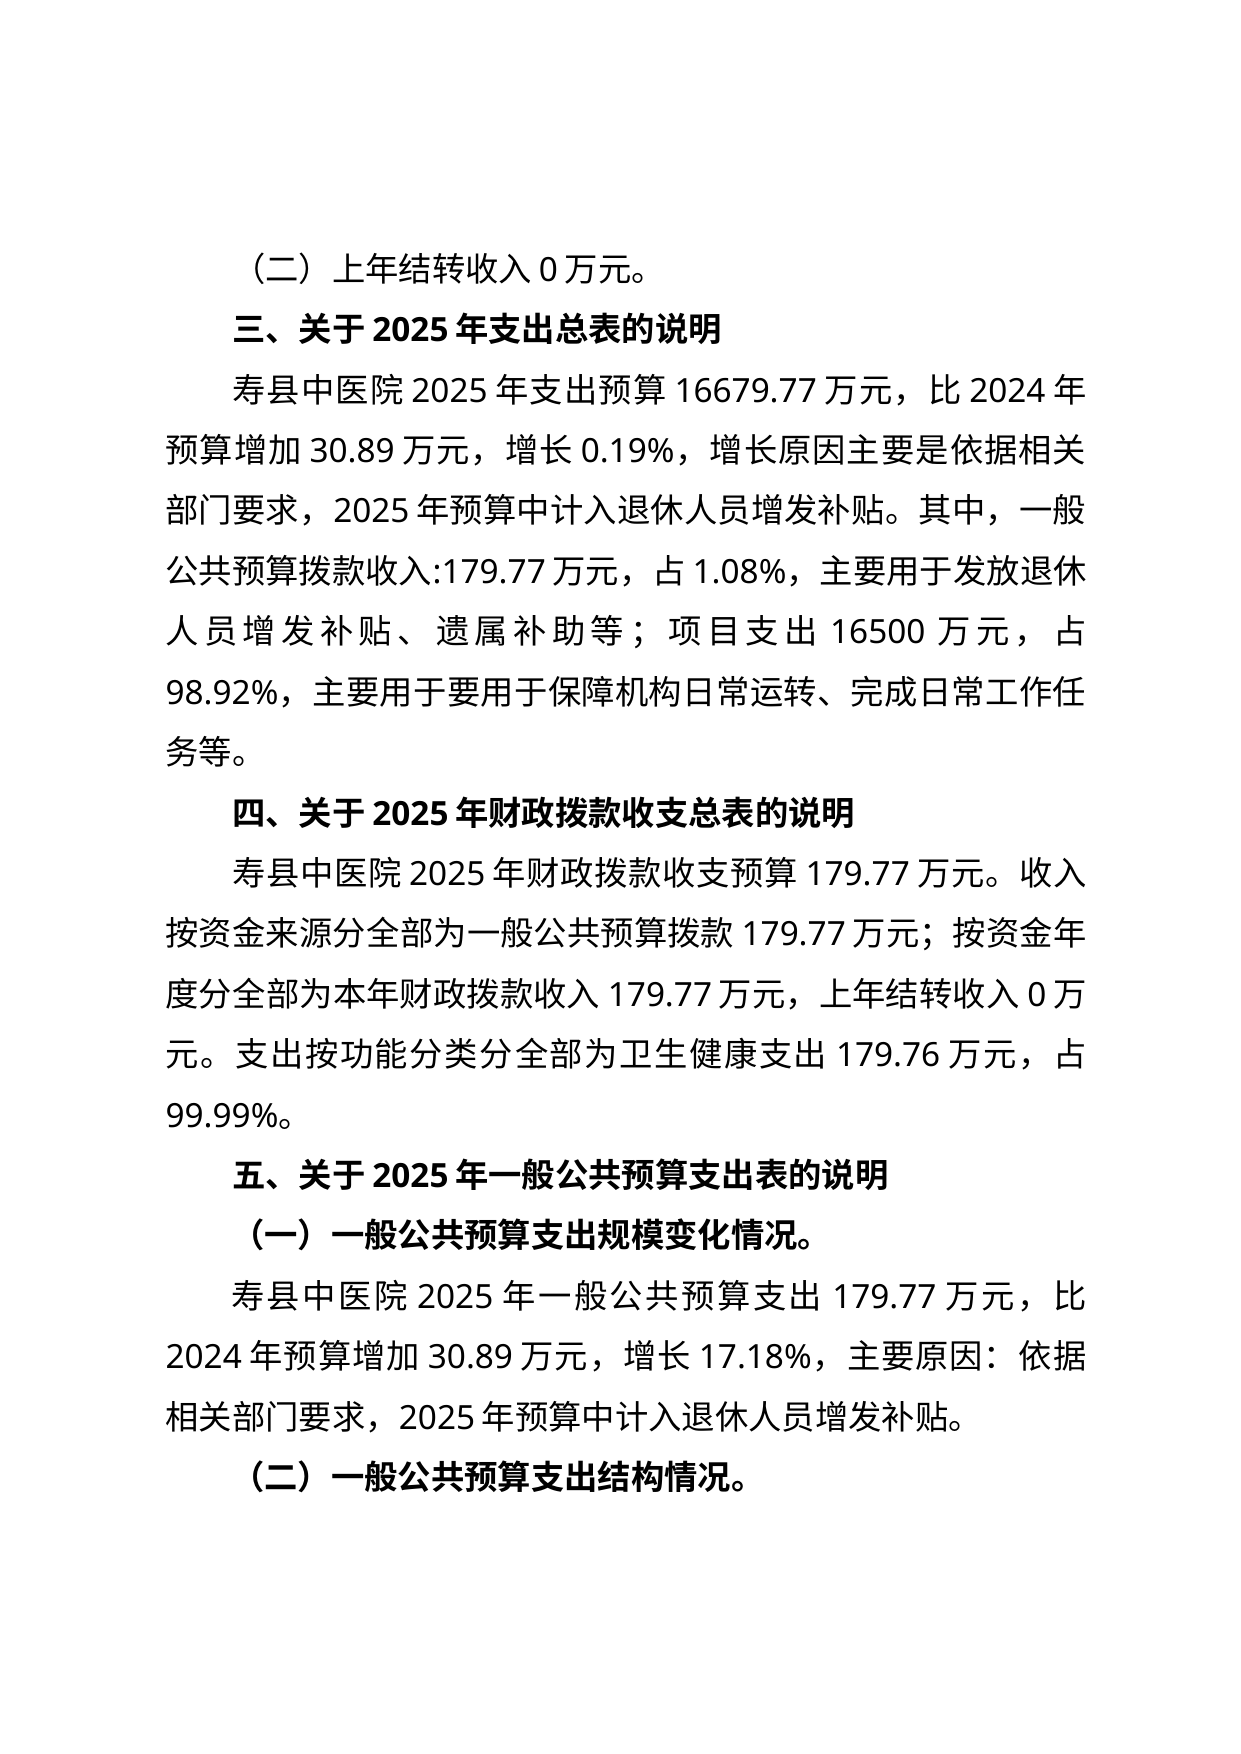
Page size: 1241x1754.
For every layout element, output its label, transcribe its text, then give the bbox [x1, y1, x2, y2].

text 寿县中医院2025年财政拨款收支预算179.77万元。收入按资金来源分全部为一般公共预算拨款179.77万元；按资金年度分全部为本年财政拨款收入179.77万元，上年结转收入0万元。支出按功能分类分全部为卫生健康支出179.76万元，占99.99%。 [165, 837, 1087, 1139]
text （一）一般公共预算支出规模变化情况。 [165, 1199, 1087, 1260]
text （二）一般公共预算支出结构情况。 [165, 1441, 1087, 1502]
text （二）上年结转收入0万元。 [165, 233, 1087, 293]
text 四、关于2025年财政拨款收支总表的说明 [165, 777, 1087, 837]
text 三、关于2025年支出总表的说明 [165, 293, 1087, 354]
text 五、关于2025年一般公共预算支出表的说明 [165, 1139, 1087, 1199]
text 寿县中医院2025年一般公共预算支出179.77万元，比2024年预算增加30.89万元，增长17.18%，主要原因：依据相关部门要求，2025年预算中计入退休人员增发补贴。 [165, 1260, 1087, 1441]
text 寿县中医院2025年支出预算16679.77万元，比2024年预算增加30.89万元，增长0.19%，增长原因主要是依据相关部门要求，2025年预算中计入退休人员增发补贴。其中，一般公共预算拨款收入:179.77万元，占1.08%，主要用于发放退休人员增发补贴、遗属补助等；项目支出16500万元，占98.92%，主要用于要用于保障机构日常运转、完成日常工作任务等。 [165, 354, 1087, 777]
